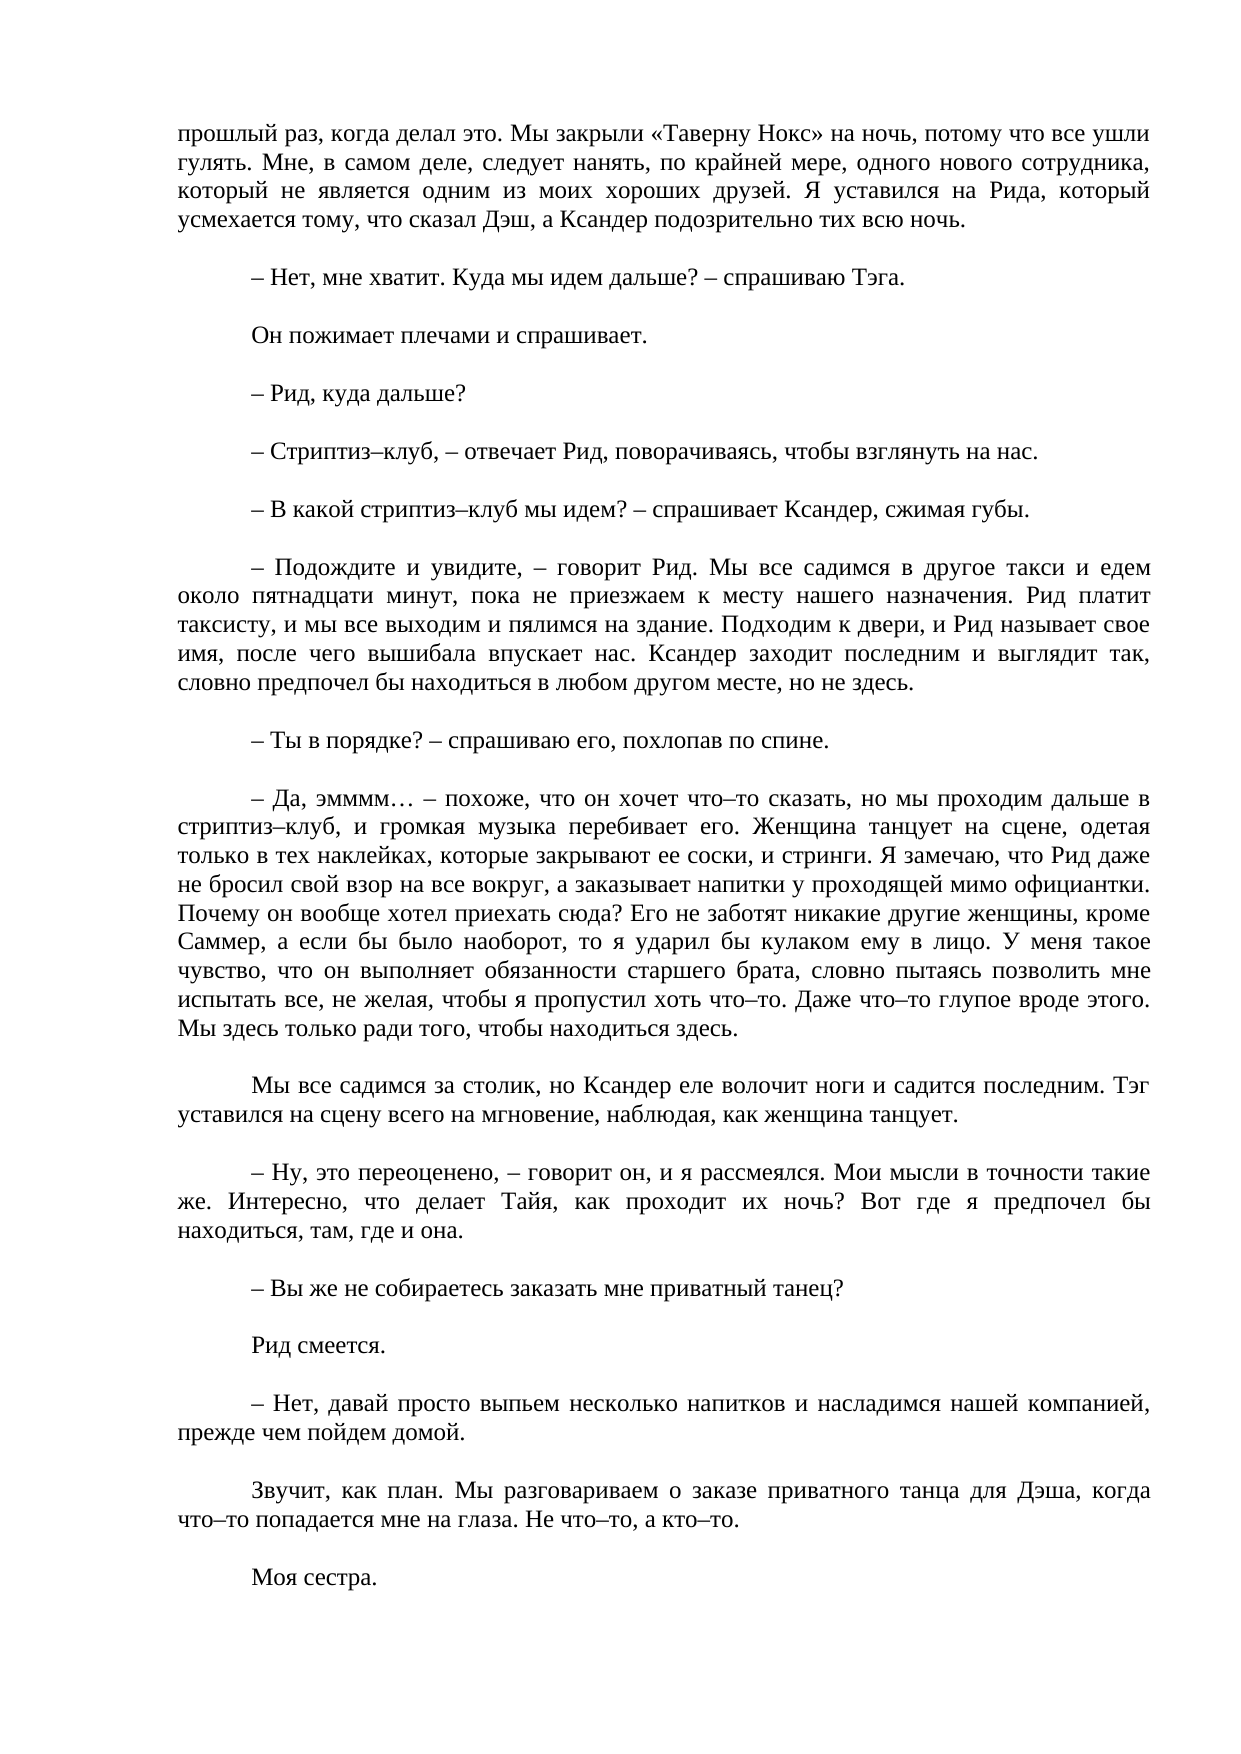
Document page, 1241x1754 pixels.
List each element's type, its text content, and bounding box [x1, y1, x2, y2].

text – Ты в порядке? – спрашиваю его, похлопав по спине. [177, 725, 1152, 753]
text Моя сестра. [177, 1562, 1152, 1591]
text – Да, эмммм… – похоже, что он хочет что–то сказать, но мы проходим дальше в стриптиз–клуб, и громкая музыка перебивает его. Женщина танцует на сцене, одетая только в тех наклейках, которые закрывают ее соски, и стринги. Я замечаю, что Рид даже не бросил свой взор на все вокруг, а заказывает напитки у проходящей мимо официантки. Почему он вообще хотел приехать сюда? Его не заботят никакие другие женщины, кроме Саммер, а если бы было наоборот, то я ударил бы кулаком ему в лицо. У меня такое чувство, что он выполняет обязанности старшего брата, словно пытаясь позволить мне испытать все, не желая, чтобы я пропустил хоть что–то. Даже что–то глупое вроде этого. Мы здесь только ради того, чтобы находиться здесь. [177, 783, 1152, 1041]
text – Вы же не собираетесь заказать мне приватный танец? [177, 1273, 1152, 1301]
text – Рид, куда дальше? [177, 378, 1152, 407]
text – Ну, это переоценено, – говорит он, и я рассмеялся. Мои мысли в точности такие же. Интересно, что делает Тайя, как проходит их ночь? Вот где я предпочел бы находиться, там, где и она. [177, 1157, 1152, 1243]
text Мы все садимся за столик, но Ксандер еле волочит ноги и садится последним. Тэг уставился на сцену всего на мгновение, наблюдая, как женщина танцует. [177, 1071, 1152, 1128]
text – В какой стриптиз–клуб мы идем? – спрашивает Ксандер, сжимая губы. [177, 494, 1152, 523]
text – Нет, мне хватит. Куда мы идем дальше? – спрашиваю Тэга. [177, 262, 1152, 291]
text – Нет, давай просто выпьем несколько напитков и насладимся нашей компанией, прежде чем пойдем домой. [177, 1388, 1152, 1446]
text Он пожимает плечами и спрашивает. [177, 320, 1152, 349]
text – Подождите и увидите, – говорит Рид. Мы все садимся в другое такси и едем около пятнадцати минут, пока не приезжаем к месту нашего назначения. Рид платит таксисту, и мы все выходим и пялимся на здание. Подходим к двери, и Рид называет свое имя, после чего вышибала впускает нас. Ксандер заходит последним и выглядит так, словно предпочел бы находиться в любом другом месте, но не здесь. [177, 552, 1152, 696]
text Звучит, как план. Мы разговариваем о заказе приватного танца для Дэша, когда что–то попадается мне на глаза. Не что–то, а кто–то. [177, 1475, 1152, 1533]
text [177, 118, 1152, 233]
text Рид смеется. [177, 1331, 1152, 1359]
text – Стриптиз–клуб, – отвечает Рид, поворачиваясь, чтобы взглянуть на нас. [177, 436, 1152, 465]
